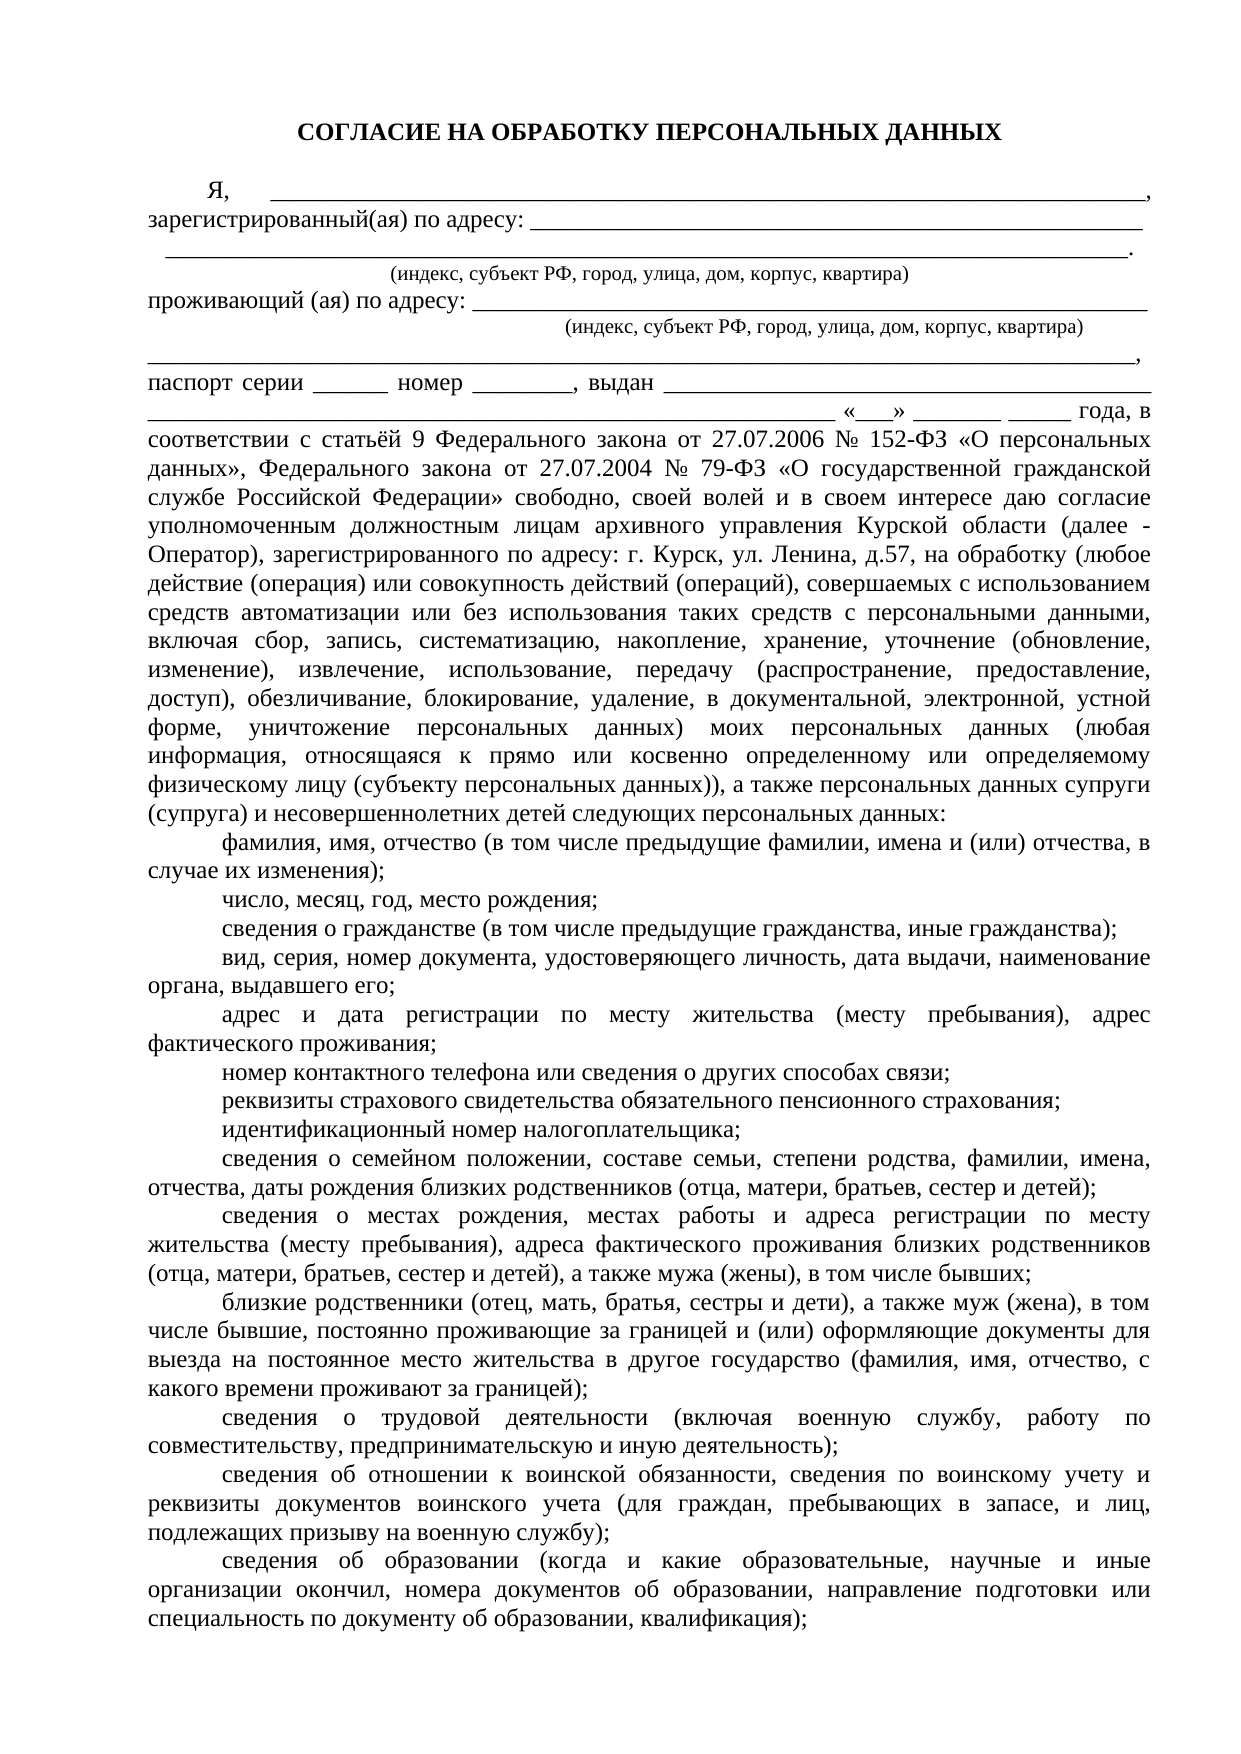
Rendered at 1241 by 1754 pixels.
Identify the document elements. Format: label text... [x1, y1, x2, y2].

text идентификационный номер налогоплательщика; [148, 1114, 1152, 1143]
text _______________________________________________________________________________, [148, 338, 1152, 367]
text вид, серия, номер документа, удостоверяющего личность, дата выдачи, наименование органа, выдавшего его; [148, 942, 1152, 999]
text число, месяц, год, место рождения; [148, 884, 1152, 913]
text близкие родственники (отец, мать, братья, сестры и дети), а также муж (жена), в том числе бывшие, постоянно проживающие за границей и (или) оформляющие документы для выезда на постоянное место жительства в другое государство (фамилия, имя, отчество, с какого времени проживают за границей); [148, 1287, 1152, 1402]
text сведения о трудовой деятельности (включая военную службу, работу по совместительству, предпринимательскую и иную деятельность); [148, 1402, 1152, 1459]
text СОГЛАСИЕ НА ОБРАБОТКУ ПЕРСОНАЛЬНЫХ ДАННЫХ [148, 117, 1152, 146]
text сведения об отношении к воинской обязанности, сведения по воинскому учету и реквизиты документов воинского учета (для граждан, пребывающих в запасе, и лиц, подлежащих призыву на военную службу); [148, 1459, 1152, 1546]
text проживающий (ая) по адресу: ______________________________________________________ [148, 285, 1152, 314]
text сведения о семейном положении, составе семьи, степени родства, фамилии, имена, отчества, даты рождения близких родственников (отца, матери, братьев, сестер и детей); [148, 1143, 1152, 1201]
text номер контактного телефона или сведения о других способах связи; [148, 1057, 1152, 1086]
text адрес и дата регистрации по месту жительства (месту пребывания), адрес фактического проживания; [148, 999, 1152, 1057]
text Я, ______________________________________________________________________, зарегистрированный(ая) по адресу: _________________________________________________ [148, 175, 1152, 232]
text сведения об образовании (когда и какие образовательные, научные и иные организации окончил, номера документов об образовании, направление подготовки или специальность по документу об образовании, квалификация); [148, 1546, 1152, 1632]
text сведения о местах рождения, местах работы и адреса регистрации по месту жительства (месту пребывания), адреса фактического проживания близких родственников (отца, матери, братьев, сестер и детей), а также мужа (жены), в том числе бывших; [148, 1201, 1152, 1287]
text (индекс, субъект РФ, город, улица, дом, корпус, квартира) [148, 314, 1152, 338]
text сведения о гражданстве (в том числе предыдущие гражданства, иные гражданства); [148, 913, 1152, 942]
text _____________________________________________________________________________. [148, 232, 1152, 261]
text фамилия, имя, отчество (в том числе предыдущие фамилии, имена и (или) отчества, в случае их изменения); [148, 827, 1152, 884]
text паспорт серии ______ номер ________, выдан _______________________________________ _______________________________________________________ «___» _______ _____ года, в соответствии с статьёй 9 Федерального закона от 27.07.2006 № 152-ФЗ «О персональных данных», Федерального закона от 27.07.2004 № 79-ФЗ «О государственной гражданской службе Российской Федерации» свободно, своей волей и в своем интересе даю согласие уполномоченным должностным лицам архивного управления Курской области (далее - Оператор), зарегистрированного по адресу: г. Курск, ул. Ленина, д.57, на обработку (любое действие (операция) или совокупность действий (операций), совершаемых с использованием средств автоматизации или без использования таких средств с персональными данными, включая сбор, запись, систематизацию, накопление, хранение, уточнение (обновление, изменение), извлечение, использование, передачу (распространение, предоставление, доступ), обезличивание, блокирование, удаление, в документальной, электронной, устной форме, уничтожение персональных данных) моих персональных данных (любая информация, относящаяся к прямо или косвенно определенному или определяемому физическому лицу (субъекту персональных данных)), а также персональных данных супруги (супруга) и несовершеннолетних детей следующих персональных данных: [148, 367, 1152, 827]
text реквизиты страхового свидетельства обязательного пенсионного страхования; [148, 1086, 1152, 1114]
text (индекс, субъект РФ, город, улица, дом, корпус, квартира) [148, 261, 1152, 285]
